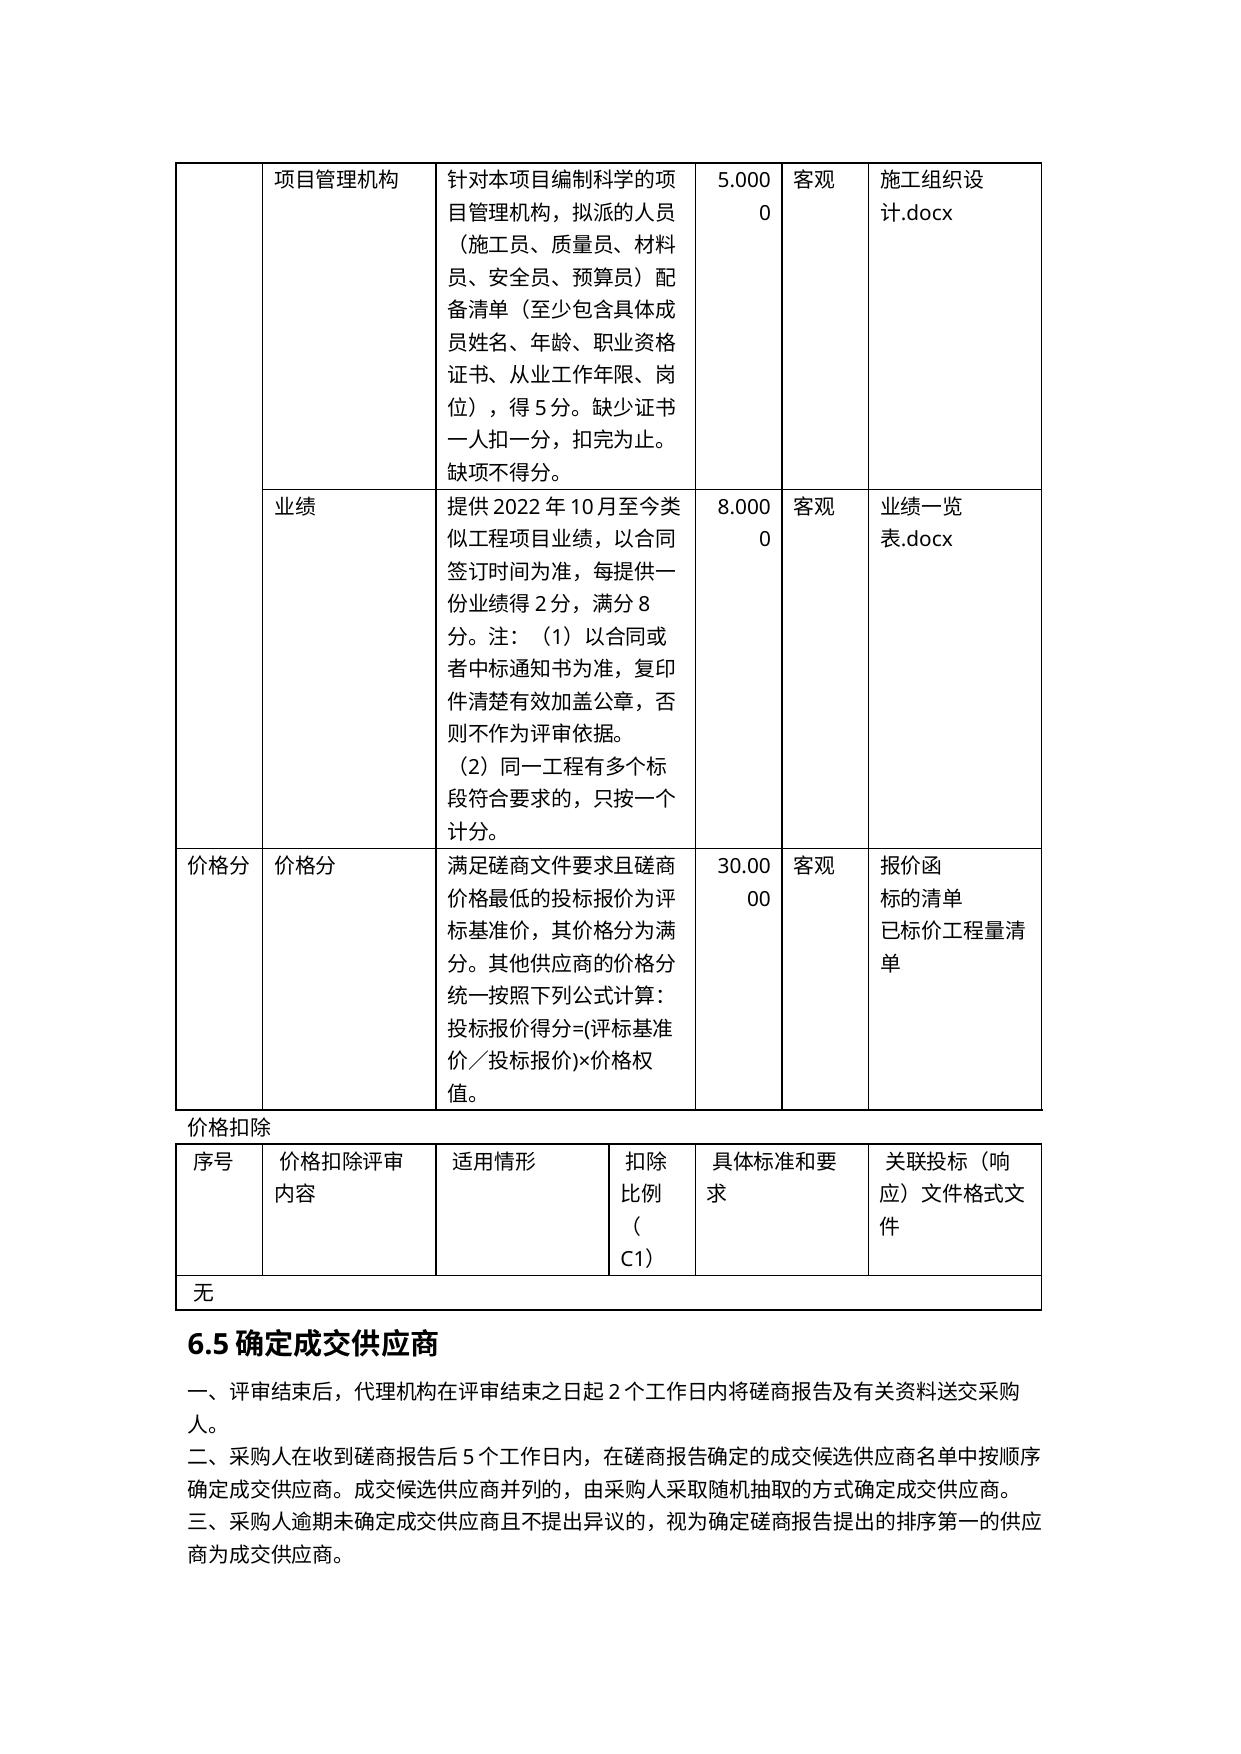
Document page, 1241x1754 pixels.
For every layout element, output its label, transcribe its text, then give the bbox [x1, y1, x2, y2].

table_header 序号 [177, 1145, 262, 1275]
table_header 扣除比例（C1） [610, 1145, 695, 1275]
table_cell 业绩 [263, 490, 435, 848]
text 二、采购人在收到磋商报告后5个工作日内，在磋商报告确定的成交候选供应商名单中按顺序确定成交供应商。成交候选供应商并列的，由采购人采取随机抽取的方式确定成交供应商。 [187, 1440, 1053, 1505]
table_cell 客观 [783, 849, 868, 1109]
table_cell 业绩一览表.docx [869, 490, 1041, 848]
table_cell 价格分 [263, 849, 435, 1109]
table_cell 客观 [783, 490, 868, 848]
text 6.5确定成交供应商 [187, 1310, 1053, 1375]
table_cell 8.0000 [696, 490, 781, 848]
table_cell 30.0000 [696, 849, 781, 1109]
table_cell 报价函 标的清单 已标价工程量清单 [869, 849, 1041, 1109]
table_header 具体标准和要求 [696, 1145, 868, 1275]
table_cell 提供2022年10月至今类似工程项目业绩，以合同签订时间为准，每提供一份业绩得2分，满分8分。注：（1）以合同或者中标通知书为准，复印件清楚有效加盖公章，否则不作为评审依据。（2）同一工程有多个标段符合要求的，只按一个计分。 [437, 490, 695, 848]
table_cell 5.0000 [696, 164, 781, 488]
text 三、采购人逾期未确定成交供应商且不提出异议的，视为确定磋商报告提出的排序第一的供应商为成交供应商。 [187, 1505, 1053, 1570]
text 价格扣除 [187, 1111, 1053, 1143]
table_header 价格扣除评审内容 [263, 1145, 435, 1275]
table_cell 客观 [783, 164, 868, 488]
table_cell 项目管理机构 [263, 164, 435, 488]
table_cell 施工组织设计.docx [869, 164, 1041, 488]
table_cell 价格分 [177, 849, 262, 1109]
table_header 关联投标（响应）文件格式文件 [869, 1145, 1041, 1275]
text 一、评审结束后，代理机构在评审结束之日起2个工作日内将磋商报告及有关资料送交采购人。 [187, 1375, 1053, 1440]
table_cell 针对本项目编制科学的项目管理机构，拟派的人员（施工员、质量员、材料员、安全员、预算员）配备清单（至少包含具体成员姓名、年龄、职业资格证书、从业工作年限、岗位），得5分。缺少证书一人扣一分，扣完为止。缺项不得分。 [437, 164, 695, 488]
table_cell 满足磋商文件要求且磋商价格最低的投标报价为评标基准价，其价格分为满分。其他供应商的价格分统一按照下列公式计算：投标报价得分=(评标基准价／投标报价)×价格权值。 [437, 849, 695, 1109]
table_header 适用情形 [437, 1145, 608, 1275]
table_cell 无 [177, 1276, 1041, 1309]
